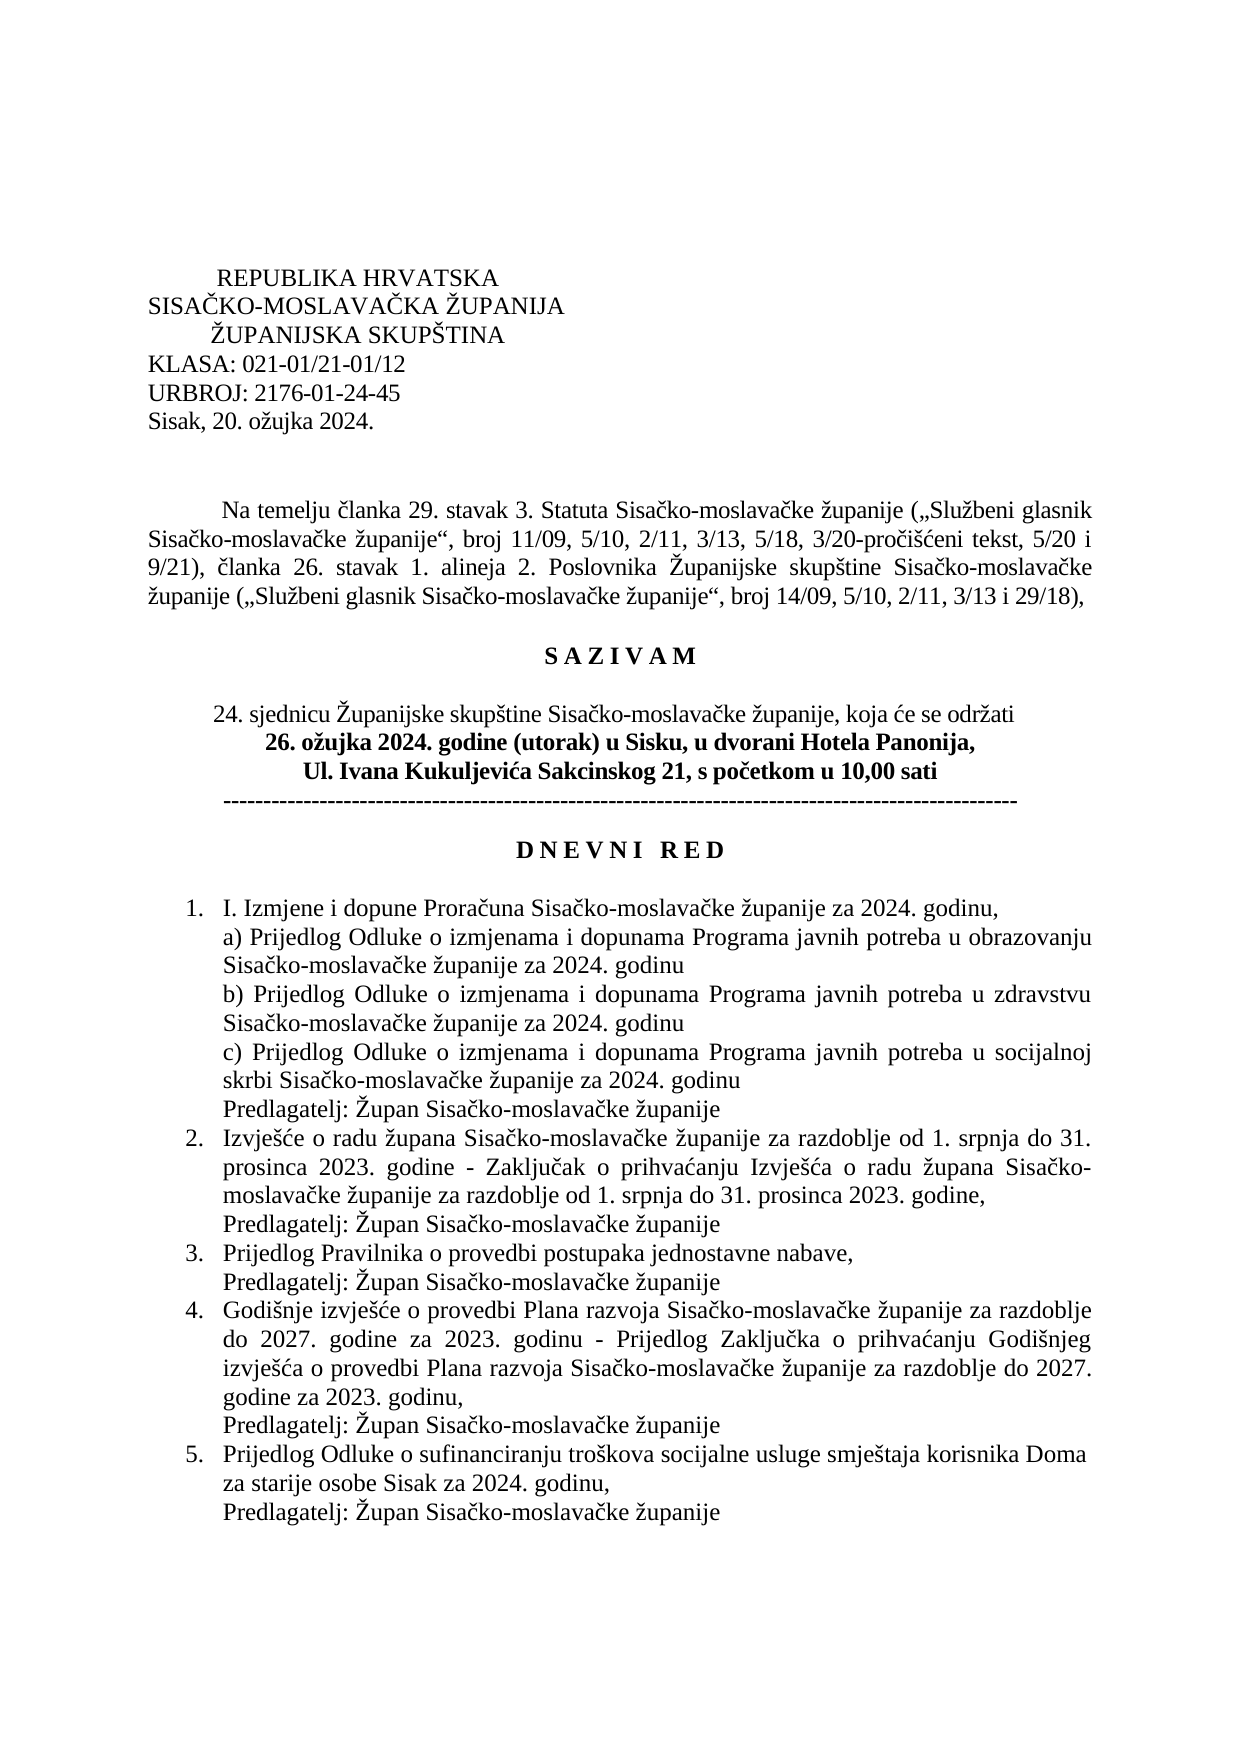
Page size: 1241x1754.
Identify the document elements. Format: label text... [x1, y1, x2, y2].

list Prijedlog Pravilnika o provedbi postupaka jednostavne nabave, [185, 1238, 1093, 1267]
list Predlagatelj: Župan Sisačko-moslavačke županije [223, 1209, 1093, 1238]
text Sisak, 20. ožujka 2024. [148, 406, 1093, 435]
text Na temelju članka 29. stavak 3. Statuta Sisačko-moslavačke županije („Službeni glasnik Sisačko-moslavačke županije“, broj 11/09, 5/10, 2/11, 3/13, 5/18, 3/20-pročišćeni tekst, 5/20 i 9/21), članka 26. stavak 1. alineja 2. Poslovnika Županijske skupštine Sisačko-moslavačke županije („Službeni glasnik Sisačko-moslavačke županije“, broj 14/09, 5/10, 2/11, 3/13 i 29/18), [148, 495, 1093, 610]
text 26. ožujka 2024. godine (utorak) u Sisku, u dvorani Hotela Panonija, [148, 727, 1093, 756]
list Predlagatelj: Župan Sisačko-moslavačke županije [223, 1497, 1093, 1525]
text D N E V N I R E D [148, 835, 1093, 864]
text SISAČKO-MOSLAVAČKA ŽUPANIJA [148, 291, 1093, 320]
text Predlagatelj: Župan Sisačko-moslavačke županije [223, 1094, 1093, 1123]
list Prijedlog Odluke o sufinanciranju troškova socijalne usluge smještaja korisnika Doma za starije osobe Sisak za 2024. godinu, [185, 1439, 1093, 1497]
text b) Prijedlog Odluke o izmjenama i dopunama Programa javnih potreba u zdravstvu Sisačko-moslavačke županije za 2024. godinu [223, 979, 1093, 1037]
text KLASA: 021-01/21-01/12 [148, 349, 1093, 378]
text a) Prijedlog Odluke o izmjenama i dopunama Programa javnih potreba u obrazovanju Sisačko-moslavačke županije za 2024. godinu [223, 922, 1093, 979]
list Izvješće o radu župana Sisačko-moslavačke županije za razdoblje od 1. srpnja do 31. prosinca 2023. godine - Zaključak o prihvaćanju Izvješća o radu župana Sisačko-moslavačke županije za razdoblje od 1. srpnja do 31. prosinca 2023. godine, [185, 1123, 1093, 1209]
text --------------------------------------------------------------------------------------------------- [148, 785, 1093, 814]
text URBROJ: 2176-01-24-45 [148, 378, 1093, 406]
text 24. sjednicu Županijske skupštine Sisačko-moslavačke županije, koja će se održati [148, 699, 1093, 727]
text Ul. Ivana Kukuljevića Sakcinskog 21, s početkom u 10,00 sati [148, 756, 1093, 785]
text c) Prijedlog Odluke o izmjenama i dopunama Programa javnih potreba u socijalnoj skrbi Sisačko-moslavačke županije za 2024. godinu [223, 1037, 1093, 1094]
list I. Izmjene i dopune Proračuna Sisačko-moslavačke županije za 2024. godinu, [185, 893, 1093, 922]
text S A Z I V A M [148, 641, 1093, 670]
text Predlagatelj: Župan Sisačko-moslavačke županije [223, 1410, 1093, 1439]
text REPUBLIKA HRVATSKA [148, 263, 1093, 291]
list Predlagatelj: Župan Sisačko-moslavačke županije [223, 1267, 1093, 1295]
list Godišnje izvješće o provedbi Plana razvoja Sisačko-moslavačke županije za razdoblje do 2027. godine za 2023. godinu - Prijedlog Zaključka o prihvaćanju Godišnjeg izvješća o provedbi Plana razvoja Sisačko-moslavačke županije za razdoblje do 2027. godine za 2023. godinu, [185, 1295, 1093, 1410]
text ŽUPANIJSKA SKUPŠTINA [148, 320, 1093, 349]
